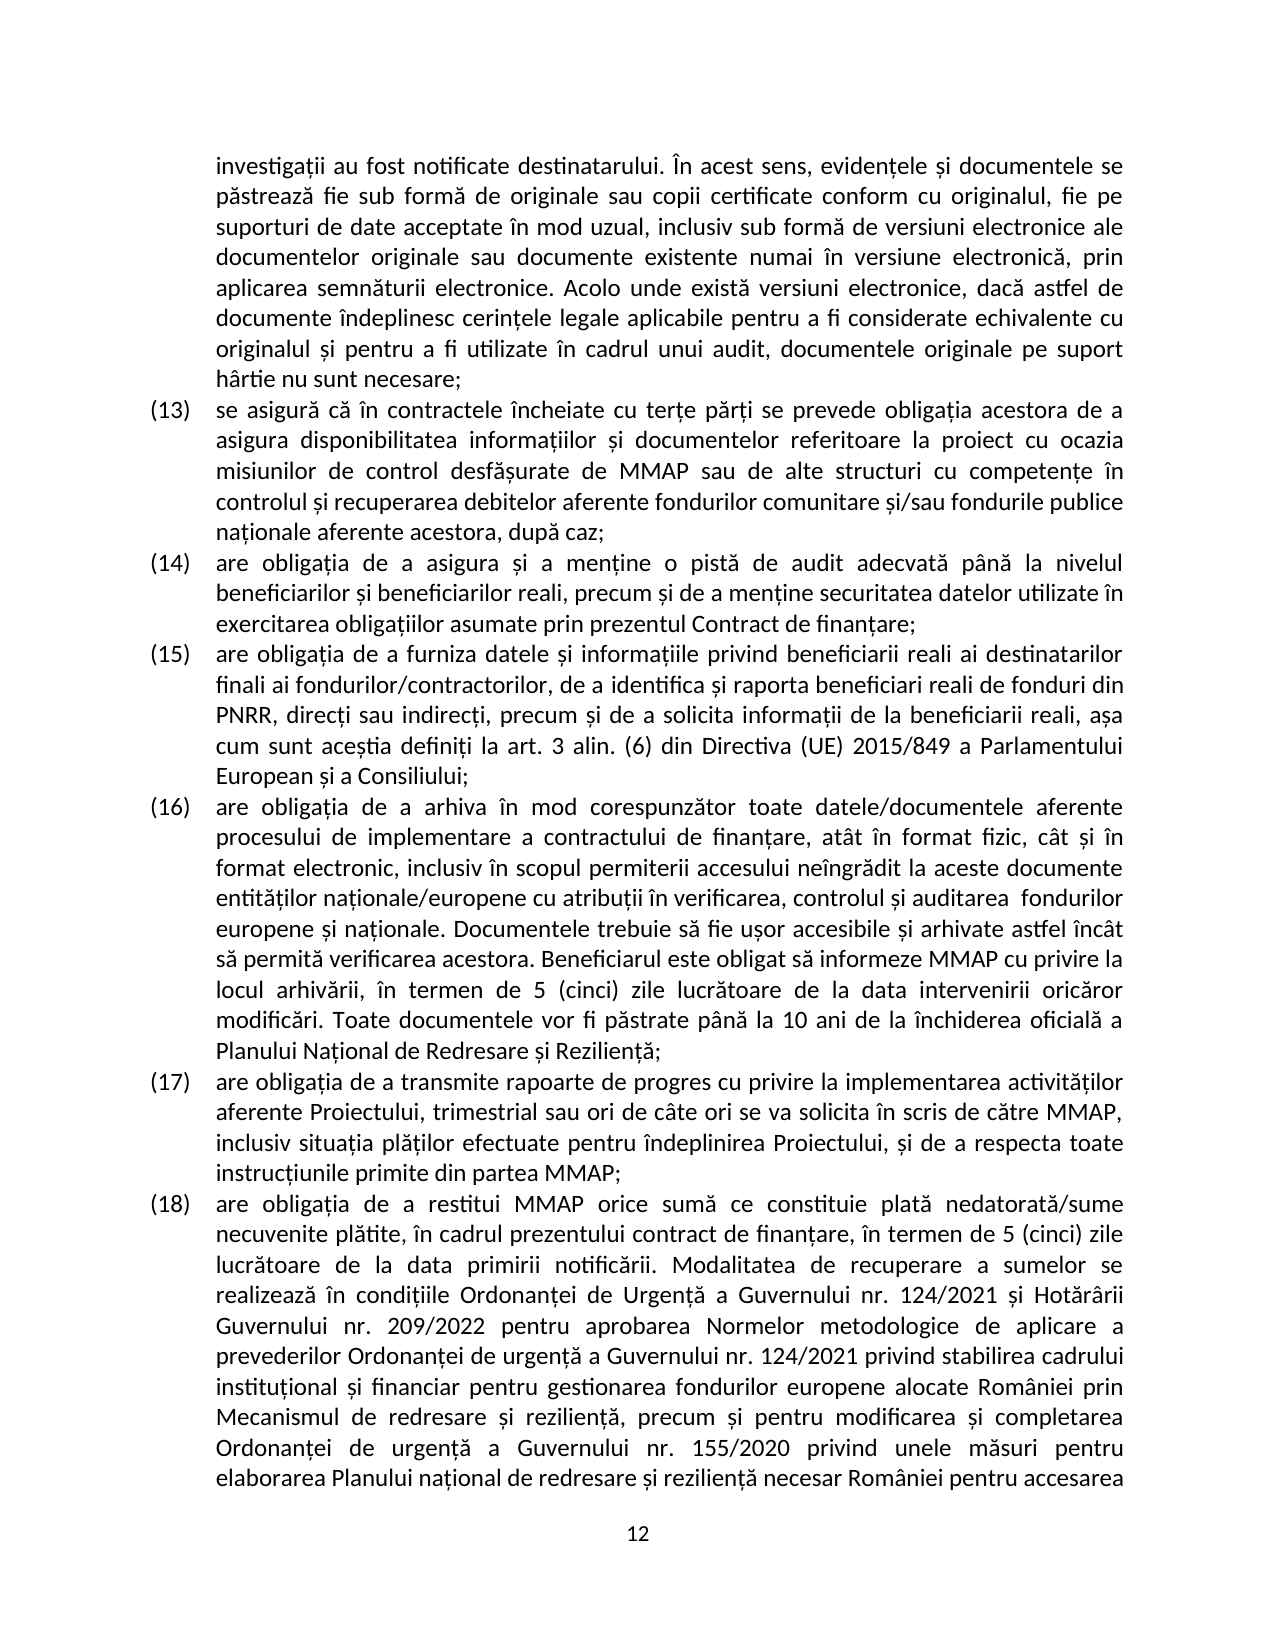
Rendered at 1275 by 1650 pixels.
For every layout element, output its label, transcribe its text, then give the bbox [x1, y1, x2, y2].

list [150, 1188, 1125, 1493]
list are obligația de a furniza datele și informațiile privind beneficiarii reali ai destinatarilor finali ai fondurilor/contractorilor, de a identifica și raporta beneficiari reali de fonduri din PNRR, direcți sau indirecți, precum și de a solicita informații de la beneficiarii reali, așa cum sunt aceștia definiți la art. 3 alin. (6) din Directiva (UE) 2015/849 a Parlamentului European și a Consiliului; [150, 638, 1125, 791]
list se asigură că în contractele încheiate cu terțe părți se prevede obligația acestora de a asigura disponibilitatea informațiilor și documentelor referitoare la proiect cu ocazia misiunilor de control desfășurate de MMAP sau de alte structuri cu competențe în controlul și recuperarea debitelor aferente fondurilor comunitare și/sau fondurile publice naționale aferente acestora, după caz; [150, 394, 1125, 547]
list are obligația de a transmite rapoarte de progres cu privire la implementarea activităților aferente Proiectului, trimestrial sau ori de câte ori se va solicita în scris de către MMAP, inclusiv situația plăților efectuate pentru îndeplinirea Proiectului, și de a respecta toate instrucțiunile primite din partea MMAP; [150, 1066, 1125, 1188]
list are obligația de a arhiva în mod corespunzător toate datele/documentele aferente procesului de implementare a contractului de finanțare, atât în format fizic, cât și în format electronic, inclusiv în scopul permiterii accesului neîngrădit la aceste documente entităților naționale/europene cu atribuții în verificarea, controlul și auditarea fondurilor europene și naționale. Documentele trebuie să fie ușor accesibile și arhivate astfel încât să permită verificarea acestora. Beneficiarul este obligat să informeze MMAP cu privire la locul arhivării, în termen de 5 (cinci) zile lucrătoare de la data intervenirii oricăror modificări. Toate documentele vor fi păstrate până la 10 ani de la închiderea oficială a Planului Național de Redresare și Reziliență; [150, 791, 1125, 1066]
list are obligația de a asigura și a menține o pistă de audit adecvată până la nivelul beneficiarilor și beneficiarilor reali, precum și de a menține securitatea datelor utilizate în exercitarea obligațiilor asumate prin prezentul Contract de finanțare; [150, 547, 1125, 638]
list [150, 150, 1125, 394]
